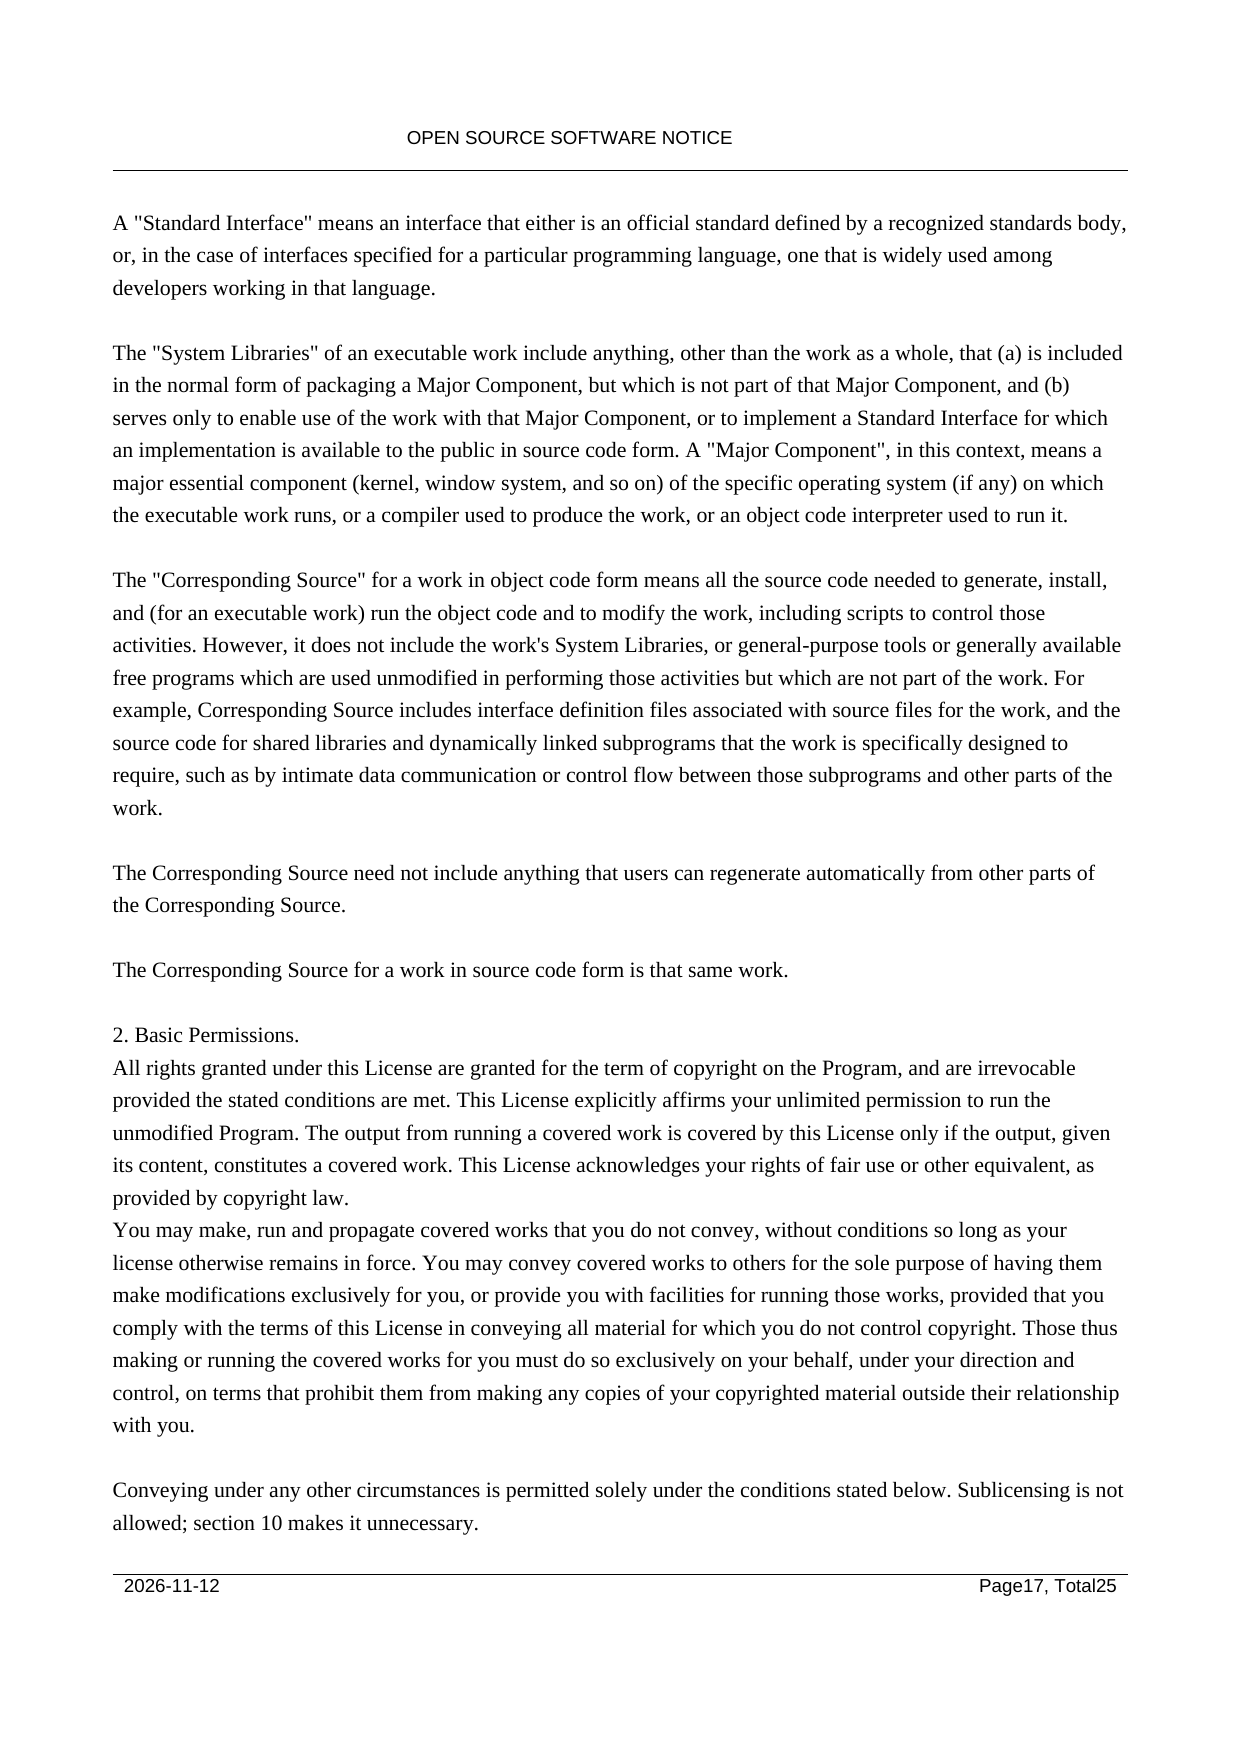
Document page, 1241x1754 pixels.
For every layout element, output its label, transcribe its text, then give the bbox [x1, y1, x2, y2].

text The "System Libraries" of an executable work include anything, other than the work as a whole, that (a) is included in the normal form of packaging a Major Component, but which is not part of that Major Component, and (b) serves only to enable use of the work with that Major Component, or to implement a Standard Interface for which an implementation is available to the public in source code form. A "Major Component", in this context, means a major essential component (kernel, window system, and so on) of the specific operating system (if any) on which the executable work runs, or a compiler used to produce the work, or an object code interpreter used to run it. [112, 336, 1128, 531]
text 2. Basic Permissions. [112, 1019, 1128, 1051]
text You may make, run and propagate covered works that you do not convey, without conditions so long as your license otherwise remains in force. You may convey covered works to others for the sole purpose of having them make modifications exclusively for you, or provide you with facilities for running those works, provided that you comply with the terms of this License in conveying all material for which you do not control copyright. Those thus making or running the covered works for you must do so exclusively on your behalf, under your direction and control, on terms that prohibit them from making any copies of your copyrighted material outside their relationship with you. [112, 1214, 1128, 1441]
text A "Standard Interface" means an interface that either is an official standard defined by a recognized standards body, or, in the case of interfaces specified for a particular programming language, one that is widely used among developers working in that language. [112, 206, 1128, 304]
text The Corresponding Source need not include anything that users can regenerate automatically from other parts of the Corresponding Source. [112, 856, 1128, 921]
text All rights granted under this License are granted for the term of copyright on the Program, and are irrevocable provided the stated conditions are met. This License explicitly affirms your unlimited permission to run the unmodified Program. The output from running a covered work is covered by this License only if the output, given its content, constitutes a covered work. This License acknowledges your rights of fair use or other equivalent, as provided by copyright law. [112, 1051, 1128, 1214]
text Conveying under any other circumstances is permitted solely under the conditions stated below. Sublicensing is not allowed; section 10 makes it unnecessary. [112, 1474, 1128, 1539]
text The Corresponding Source for a work in source code form is that same work. [112, 954, 1128, 986]
text The "Corresponding Source" for a work in object code form means all the source code needed to generate, install, and (for an executable work) run the object code and to modify the work, including scripts to control those activities. However, it does not include the work's System Libraries, or general-purpose tools or generally available free programs which are used unmodified in performing those activities but which are not part of the work. For example, Corresponding Source includes interface definition files associated with source files for the work, and the source code for shared libraries and dynamically linked subprograms that the work is specifically designed to require, such as by intimate data communication or control flow between those subprograms and other parts of the work. [112, 564, 1128, 824]
